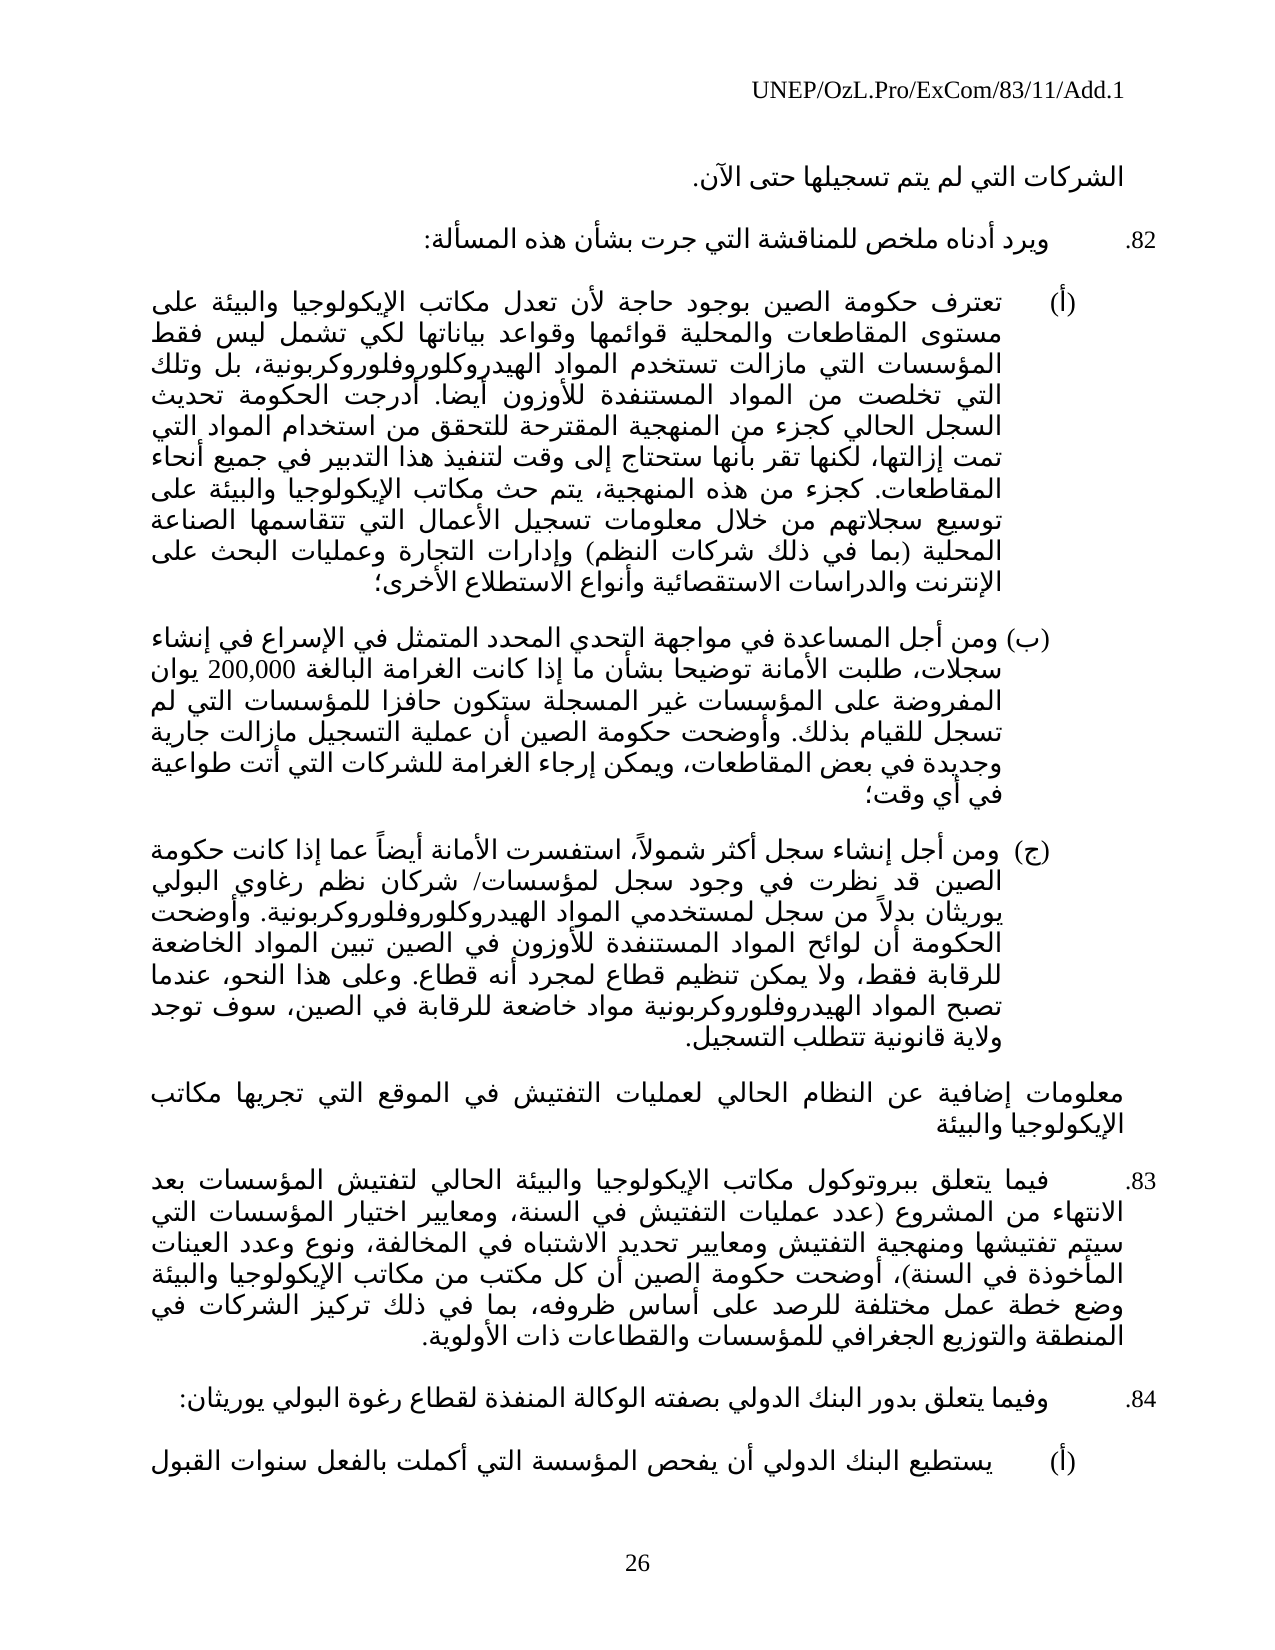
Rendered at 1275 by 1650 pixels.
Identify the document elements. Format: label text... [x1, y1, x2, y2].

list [150, 161, 1125, 192]
list فيما يتعلق ببروتوكول مكاتب الإيكولوجيا والبيئة الحالي لتفتيش المؤسسات بعد الانتهاء من المشروع (عدد عمليات التفتيش في السنة، ومعايير اختيار المؤسسات التي سيتم تفتيشها ومنهجية التفتيش ومعايير تحديد الاشتباه في المخالفة، ونوع وعدد العينات المأخوذة في السنة)، أوضحت حكومة الصين أن كل مكتب من مكاتب الإيكولوجيا والبيئة وضع خطة عمل مختلفة للرصد على أساس ظروفه، بما في ذلك تركيز الشركات في المنطقة والتوزيع الجغرافي للمؤسسات والقطاعات ذات الأولوية. [150, 1164, 1125, 1351]
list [150, 1445, 1050, 1476]
list وفيما يتعلق بدور البنك الدولي بصفته الوكالة المنفذة لقطاع رغوة البولي يوريثان: [150, 1382, 1125, 1414]
list تعترف حكومة الصين بوجود حاجة لأن تعدل مكاتب الإيكولوجيا والبيئة على مستوى المقاطعات والمحلية قوائمها وقواعد بياناتها لكي تشمل ليس فقط المؤسسات التي مازالت تستخدم المواد الهيدروكلوروفلوروكربونية، بل وتلك التي تخلصت من المواد المستنفدة للأوزون أيضا. أدرجت الحكومة تحديث السجل الحالي كجزء من المنهجية المقترحة للتحقق من استخدام المواد التي تمت إزالتها، لكنها تقر بأنها ستحتاج إلى وقت لتنفيذ هذا التدبير في جميع أنحاء المقاطعات. كجزء من هذه المنهجية، يتم حث مكاتب الإيكولوجيا والبيئة على توسيع سجلاتهم من خلال معلومات تسجيل الأعمال التي تتقاسمها الصناعة المحلية (بما في ذلك شركات النظم) وإدارات التجارة وعمليات البحث على الإنترنت والدراسات الاستقصائية وأنواع الاستطلاع الأخرى؛ [150, 286, 1050, 597]
list (ج) ومن أجل إنشاء سجل أكثر شمولاً، استفسرت الأمانة أيضاً عما إذا كانت حكومة الصين قد نظرت في وجود سجل لمؤسسات/ شركان نظم رغاوي البولي يوريثان بدلاً من سجل لمستخدمي المواد الهيدروكلوروفلوروكربونية. وأوضحت الحكومة أن لوائح المواد المستنفدة للأوزون في الصين تبين المواد الخاضعة للرقابة فقط، ولا يمكن تنظيم قطاع لمجرد أنه قطاع. وعلى هذا النحو، عندما تصبح المواد الهيدروفلوروكربونية مواد خاضعة للرقابة في الصين، سوف توجد ولاية قانونية تتطلب التسجيل. [150, 834, 1050, 1052]
list معلومات إضافية عن النظام الحالي لعمليات التفتيش في الموقع التي تجريها مكاتب الإيكولوجيا والبيئة [150, 1077, 1125, 1139]
list ويرد أدناه ملخص للمناقشة التي جرت بشأن هذه المسألة: [150, 223, 1125, 255]
list (ب) ومن أجل المساعدة في مواجهة التحدي المحدد المتمثل في الإسراع في إنشاء سجلات، طلبت الأمانة توضيحا بشأن ما إذا كانت الغرامة البالغة 200,000 يوان المفروضة على المؤسسات غير المسجلة ستكون حافزا للمؤسسات التي لم تسجل للقيام بذلك. وأوضحت حكومة الصين أن عملية التسجيل مازالت جارية وجديدة في بعض المقاطعات، ويمكن إرجاء الغرامة للشركات التي أتت طواعية في أي وقت؛ [150, 622, 1050, 809]
